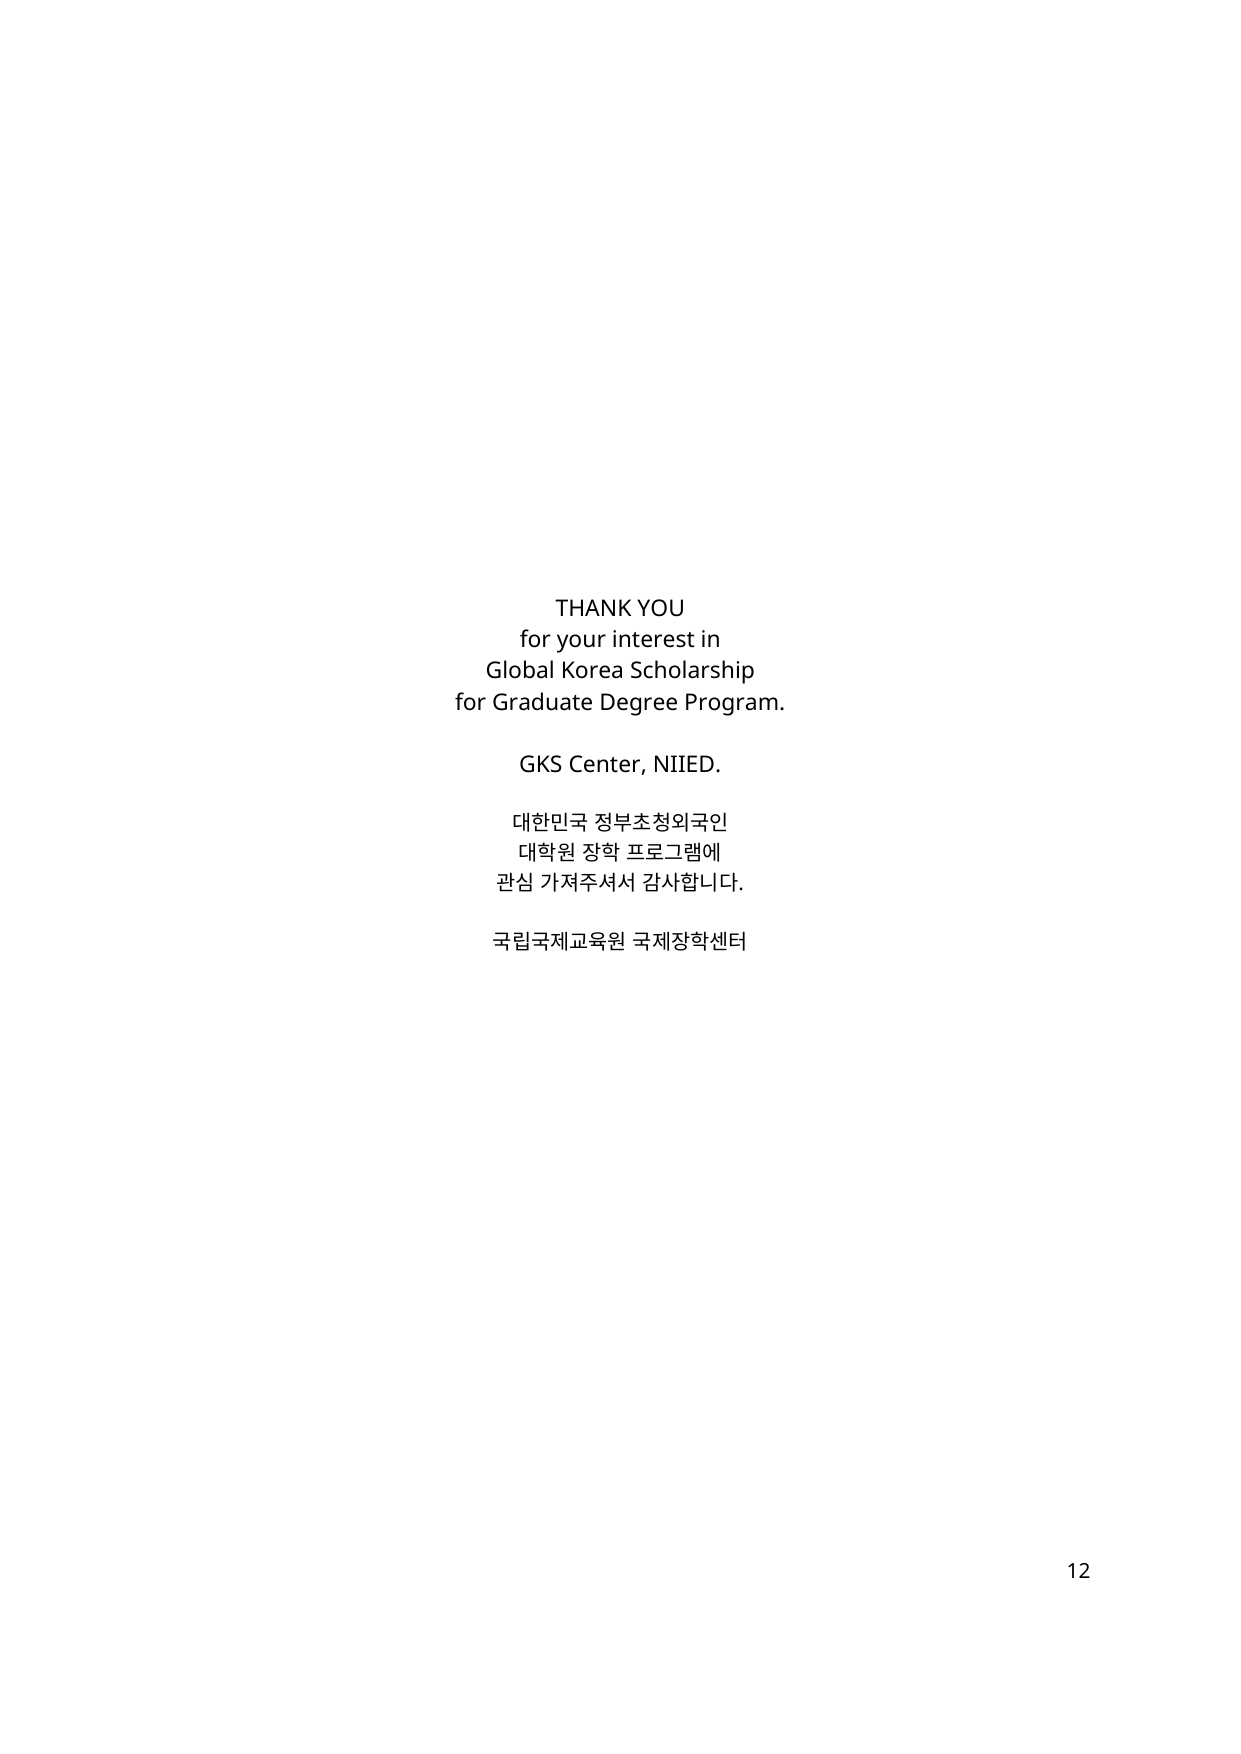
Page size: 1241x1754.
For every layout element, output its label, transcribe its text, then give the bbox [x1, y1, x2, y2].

text 대한민국 정부초청외국인 [150, 806, 1090, 836]
text for your interest in [150, 623, 1090, 654]
text Global Korea Scholarship [150, 654, 1090, 686]
text GKS Center, NIIED. [150, 748, 1090, 779]
text 대학원 장학 프로그램에 [150, 836, 1090, 866]
text for Graduate Degree Program. [150, 686, 1090, 717]
text 국립국제교육원 국제장학센터 [150, 925, 1090, 955]
text THANK YOU [150, 592, 1090, 623]
text 관심 가져주셔서 감사합니다. [150, 866, 1090, 896]
